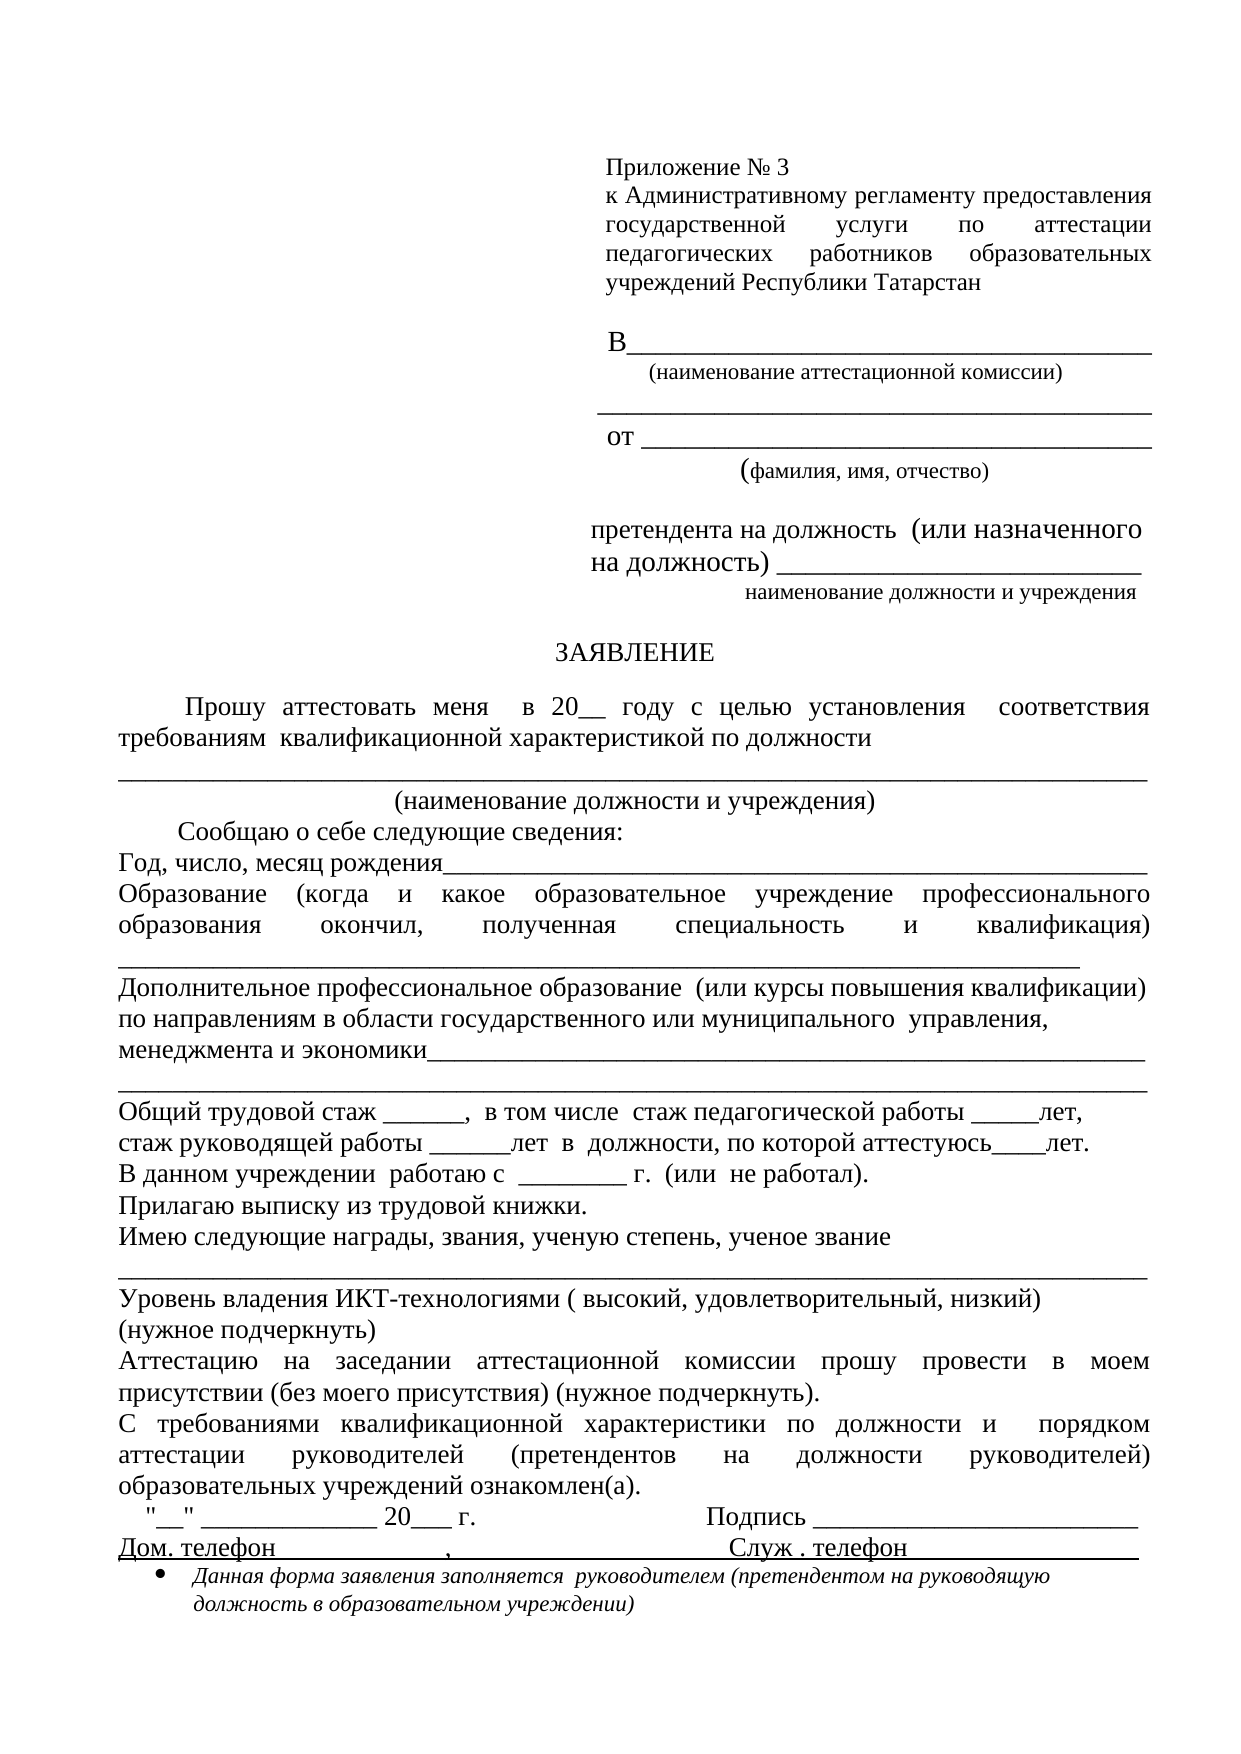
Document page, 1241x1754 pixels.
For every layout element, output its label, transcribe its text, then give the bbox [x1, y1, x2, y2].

list Данная форма заявления заполняется руководителем (претендентом на руководящую должность в образовательном учреждении) [156, 1562, 1152, 1616]
text С требованиями квалификационной характеристики по должности и порядком аттестации руководителей (претендентов на должности руководителей) образовательных учреждений ознакомлен(а). [118, 1407, 1152, 1500]
text претендента на должность (или назначенного [591, 511, 1152, 544]
text (наименование аттестационной комиссии) [487, 358, 1152, 384]
text Уровень владения ИКТ-технологиями ( высокий, удовлетворительный, низкий) [118, 1282, 1152, 1313]
text ____________________________________________________________________________ [118, 1064, 1152, 1095]
text "__" _____________ 20___ г. Подпись ________________________ [118, 1500, 1152, 1531]
text Образование (когда и какое образовательное учреждение профессионального образования окончил, полученная специальность и квалификация) _______________________________________________________________________ [118, 877, 1152, 971]
text В данном учреждении работаю с ________ г. (или не работал). [118, 1158, 1152, 1189]
text Сообщаю о себе следующие сведения: [118, 815, 1152, 846]
text от ___________________________________ [118, 418, 1152, 451]
text Общий трудовой стаж ______, в том числе стаж педагогической работы _____лет, стаж руководящей работы ______лет в должности, по которой аттестуюсь____лет. [118, 1095, 1152, 1158]
text наименование должности и учреждения [591, 578, 1152, 604]
text (фамилия, имя, отчество) [118, 451, 1152, 485]
text ЗАЯВЛЕНИЕ [118, 636, 1152, 667]
text Дополнительное профессиональное образование (или курсы повышения квалификации) по направлениям в области государственного или муниципального управления, менеджмента и экономики_____________________________________________________ [118, 971, 1152, 1064]
text (нужное подчеркнуть) [118, 1313, 1152, 1344]
text на должность) _________________________ [591, 544, 1152, 578]
text В____________________________________ [118, 324, 1152, 358]
text (наименование должности и учреждения) [118, 784, 1152, 815]
text Прошу аттестовать меня в 20__ году с целью установления соответствия требованиям квалификационной характеристикой по должности [118, 690, 1152, 753]
text к Административному регламенту предоставления государственной услуги по аттестации педагогических работников образовательных учреждений Республики Татарстан [605, 180, 1152, 295]
text Приложение № 3 [605, 152, 1152, 180]
text Имею следующие награды, звания, ученую степень, ученое звание ____________________________________________________________________________ [118, 1220, 1152, 1282]
text ______________________________________ [118, 384, 1152, 418]
text Прилагаю выписку из трудовой книжки. [118, 1189, 1152, 1220]
text Дом. телефон ____________, Служ . телефон_________________ [118, 1531, 1152, 1562]
text ____________________________________________________________________________ [118, 753, 1152, 784]
text Аттестацию на заседании аттестационной комиссии прошу провести в моем присутствии (без моего присутствия) (нужное подчеркнуть). [118, 1344, 1152, 1407]
text Год, число, месяц рождения____________________________________________________ [118, 846, 1152, 877]
